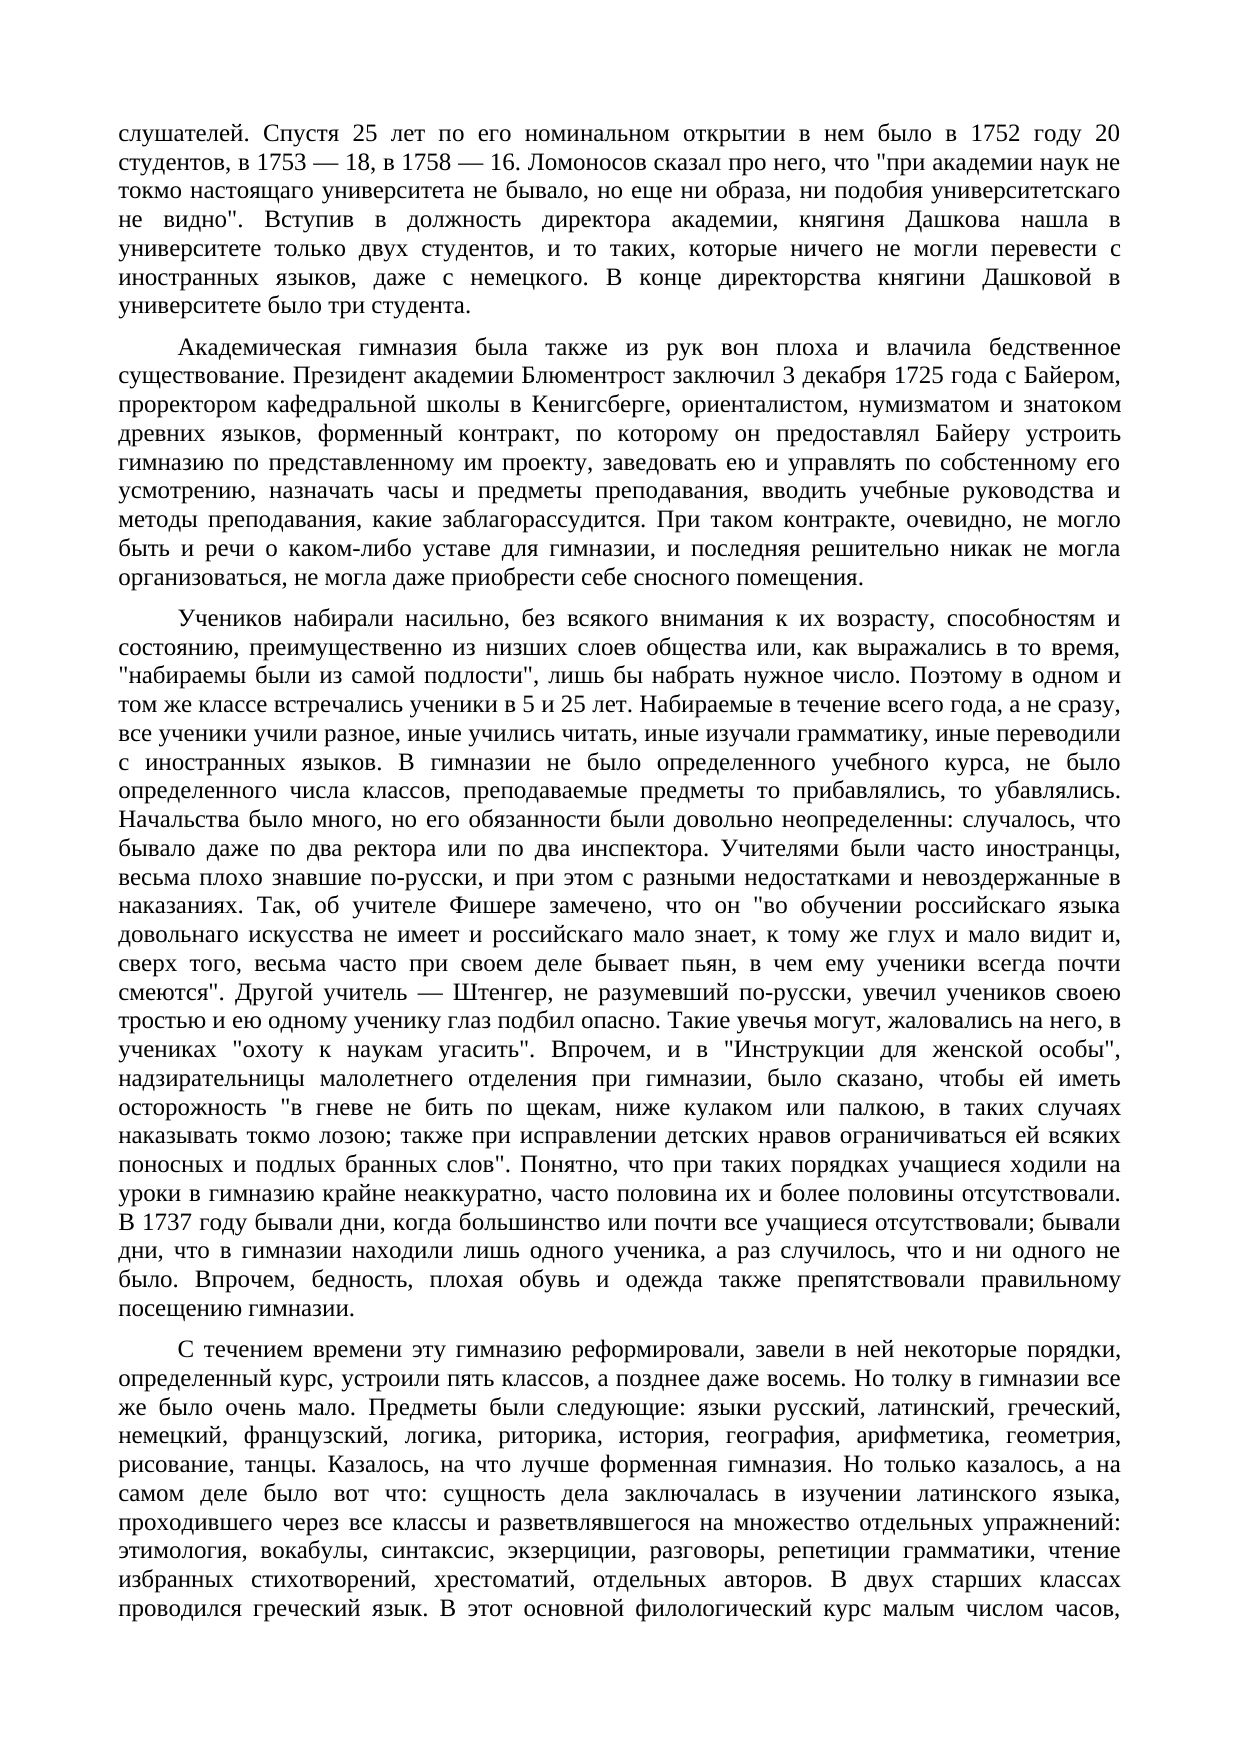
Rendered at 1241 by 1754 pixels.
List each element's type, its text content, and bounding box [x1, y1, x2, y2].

text Учеников набирали насильно, без всякого внимания к их возрасту, способностям и состоянию, преимущественно из низших слоев общества или, как выражались в то время, "набираемы были из самой подлости", лишь бы набрать нужное число. Поэтому в одном и том же классе встречались ученики в 5 и 25 лет. Набираемые в течение всего года, а не сразу, все ученики учили разное, иные учились читать, иные изучали грамматику, иные переводили с иностранных языков. В гимназии не было определенного учебного курса, не было определенного числа классов, преподаваемые предметы то прибавлялись, то убавлялись. Начальства было много, но его обязанности были довольно неопределенны: случалось, что бывало даже по два ректора или по два инспектора. Учителями были часто иностранцы, весьма плохо знавшие по-русски, и при этом с разными недостатками и невоздержанные в наказаниях. Так, об учителе Фишере замечено, что он "во обучении российскаго языка довольнаго искусства не имеет и российскаго мало знает, к тому же глух и мало видит и, сверх того, весьма часто при своем деле бывает пьян, в чем ему ученики всегда почти смеются". Другой учитель — Штенгер, не разумевший по-русски, увечил учеников своею тростью и ею одному ученику глаз подбил опасно. Такие увечья могут, жаловались на него, в учениках "охоту к наукам угасить". Впрочем, и в "Инструкции для женской особы", надзирательницы малолетнего отделения при гимназии, было сказано, чтобы ей иметь осторожность "в гневе не бить по щекам, ниже кулаком или палкою, в таких случаях наказывать токмо лозою; также при исправлении детских нравов ограничиваться ей всяких поносных и подлых бранных слов". Понятно, что при таких порядках учащиеся ходили на уроки в гимназию крайне неаккуратно, часто половина их и более половины отсутствовали. В 1737 году бывали дни, когда большинство или почти все учащиеся отсутствовали; бывали дни, что в гимназии находили лишь одного ученика, а раз случилось, что и ни одного не было. Впрочем, бедность, плохая обувь и одежда также препятствовали правильному посещению гимназии. [118, 603, 1122, 1322]
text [118, 118, 1122, 319]
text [118, 1334, 1122, 1622]
text Академическая гимназия была также из рук вон плоха и влачила бедственное существование. Президент академии Блюментрост заключил 3 декабря 1725 года с Байером, проректором кафедральной школы в Кенигсберге, ориенталистом, нумизматом и знатоком древних языков, форменный контракт, по которому он предоставлял Байеру устроить гимназию по представленному им проекту, заведовать ею и управлять по собстенному его усмотрению, назначать часы и предметы преподавания, вводить учебные руководства и методы преподавания, какие заблагорассудится. При таком контракте, очевидно, не могло быть и речи о каком-либо уставе для гимназии, и последняя решительно никак не могла организоваться, не могла даже приобрести себе сносного помещения. [118, 332, 1122, 591]
